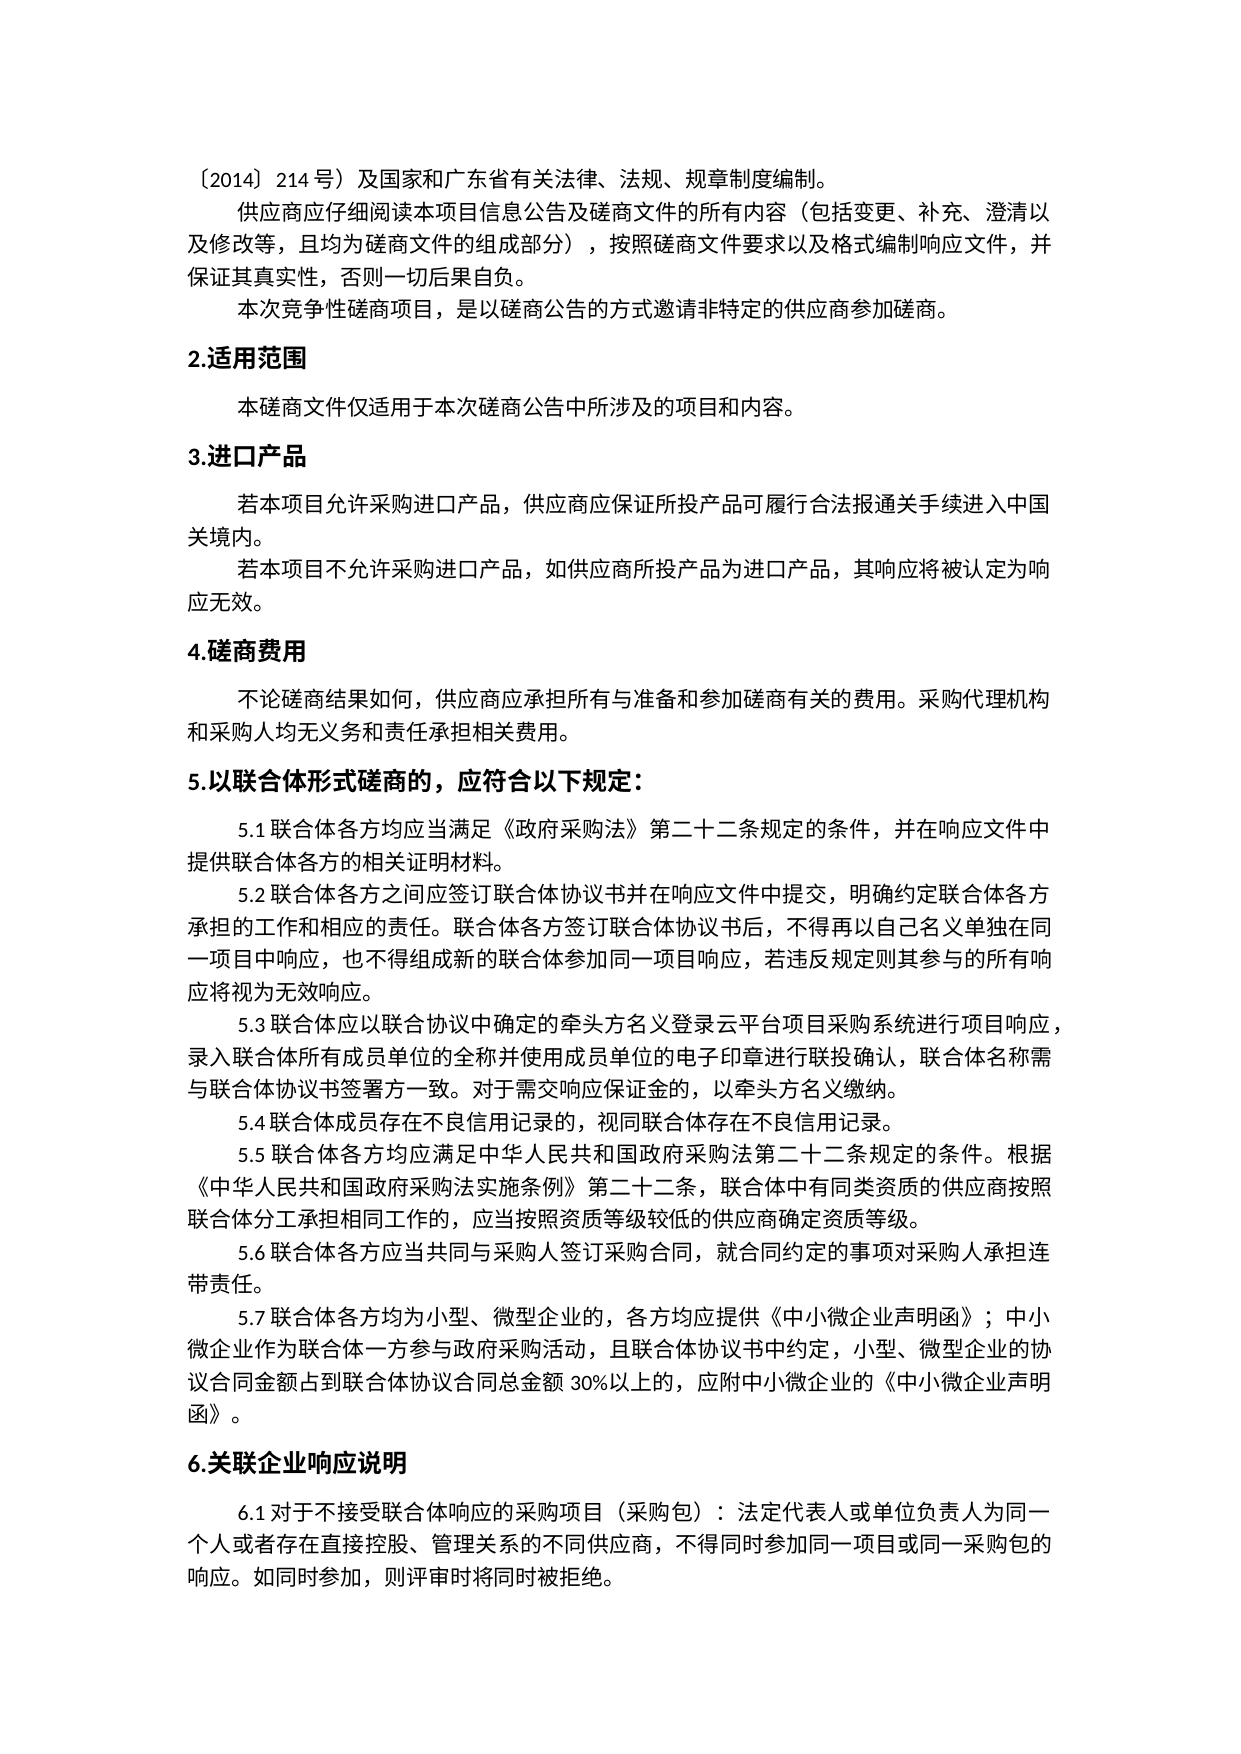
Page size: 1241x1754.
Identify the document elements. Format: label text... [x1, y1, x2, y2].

text 本次竞争性磋商项目，是以磋商公告的方式邀请非特定的供应商参加磋商。 [187, 292, 1053, 324]
text 5.3联合体应以联合协议中确定的牵头方名义登录云平台项目采购系统进行项目响应，录入联合体所有成员单位的全称并使用成员单位的电子印章进行联投确认，联合体名称需与联合体协议书签署方一致。对于需交响应保证金的，以牵头方名义缴纳。 [187, 1007, 1053, 1104]
text 2.适用范围 [187, 324, 1053, 389]
text 3.进口产品 [187, 422, 1053, 487]
text 5.4联合体成员存在不良信用记录的，视同联合体存在不良信用记录。 [187, 1104, 1053, 1137]
text 5.6联合体各方应当共同与采购人签订采购合同，就合同约定的事项对采购人承担连带责任。 [187, 1234, 1053, 1299]
text 5.1联合体各方均应当满足《政府采购法》第二十二条规定的条件，并在响应文件中提供联合体各方的相关证明材料。 [187, 812, 1053, 877]
text 供应商应仔细阅读本项目信息公告及磋商文件的所有内容（包括变更、补充、澄清以及修改等，且均为磋商文件的组成部分），按照磋商文件要求以及格式编制响应文件，并保证其真实性，否则一切后果自负。 [187, 194, 1053, 292]
text 本磋商文件仅适用于本次磋商公告中所涉及的项目和内容。 [187, 389, 1053, 422]
text 4.磋商费用 [187, 617, 1053, 682]
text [187, 162, 1053, 194]
text 若本项目不允许采购进口产品，如供应商所投产品为进口产品，其响应将被认定为响应无效。 [187, 552, 1053, 617]
text 6.关联企业响应说明 [187, 1429, 1053, 1494]
text 不论磋商结果如何，供应商应承担所有与准备和参加磋商有关的费用。采购代理机构和采购人均无义务和责任承担相关费用。 [187, 682, 1053, 747]
text 6.1对于不接受联合体响应的采购项目（采购包）：法定代表人或单位负责人为同一个人或者存在直接控股、管理关系的不同供应商，不得同时参加同一项目或同一采购包的响应。如同时参加，则评审时将同时被拒绝。 [187, 1494, 1053, 1592]
text 5.2联合体各方之间应签订联合体协议书并在响应文件中提交，明确约定联合体各方承担的工作和相应的责任。联合体各方签订联合体协议书后，不得再以自己名义单独在同一项目中响应，也不得组成新的联合体参加同一项目响应，若违反规定则其参与的所有响应将视为无效响应。 [187, 877, 1053, 1007]
text 若本项目允许采购进口产品，供应商应保证所投产品可履行合法报通关手续进入中国关境内。 [187, 487, 1053, 552]
text 5.以联合体形式磋商的，应符合以下规定： [187, 747, 1053, 812]
text 5.7联合体各方均为小型、微型企业的，各方均应提供《中小微企业声明函》；中小微企业作为联合体一方参与政府采购活动，且联合体协议书中约定，小型、微型企业的协议合同金额占到联合体协议合同总金额30%以上的，应附中小微企业的《中小微企业声明函》。 [187, 1299, 1053, 1429]
text 5.5联合体各方均应满足中华人民共和国政府采购法第二十二条规定的条件。根据《中华人民共和国政府采购法实施条例》第二十二条，联合体中有同类资质的供应商按照联合体分工承担相同工作的，应当按照资质等级较低的供应商确定资质等级。 [187, 1137, 1053, 1234]
